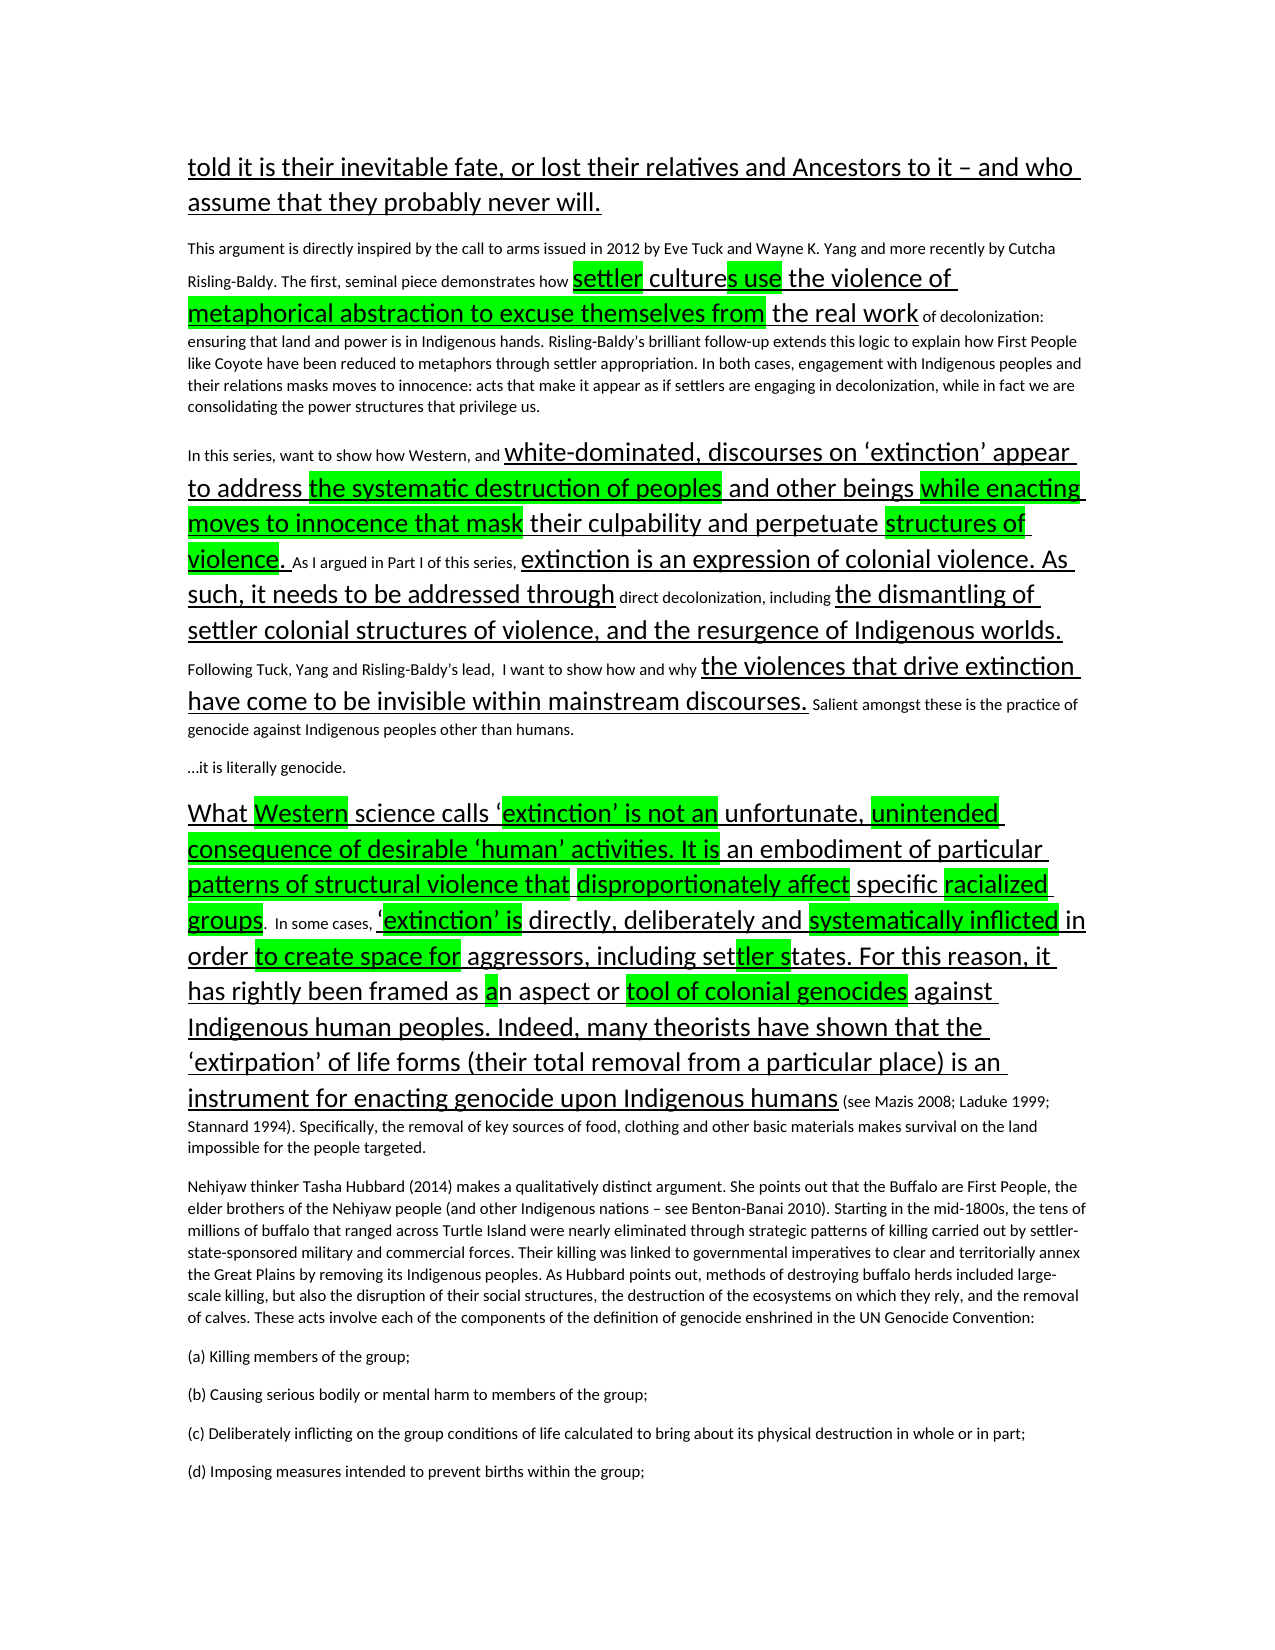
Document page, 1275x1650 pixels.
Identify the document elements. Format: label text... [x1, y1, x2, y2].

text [187, 150, 1087, 219]
text (d) Imposing measures intended to prevent births within the group; [187, 1462, 1087, 1482]
text Nehiyaw thinker Tasha Hubbard (2014) makes a qualitatively distinct argument. She points out that the Buffalo are First People, the elder brothers of the Nehiyaw people (and other Indigenous nations – see Benton-Banai 2010). Starting in the mid-1800s, the tens of millions of buffalo that ranged across Turtle Island were nearly eliminated through strategic patterns of killing carried out by settler-state-sponsored military and commercial forces. Their killing was linked to governmental imperatives to clear and territorially annex the Great Plains by removing its Indigenous peoples. As Hubbard points out, methods of destroying buffalo herds included large-scale killing, but also the disruption of their social structures, the destruction of the ecosystems on which they rely, and the removal of calves. These acts involve each of the components of the definition of genocide enshrined in the UN Genocide Convention: [187, 1176, 1087, 1328]
text In this series, want to show how Western, and white-dominated, discourses on ‘extinction’ appear to address the systematic destruction of peoples and other beings while enacting moves to innocence that mask their culpability and perpetuate structures of violence. As I argued in Part I of this series, extinction is an expression of colonial violence. As such, it needs to be addressed through direct decolonization, including the dismantling of settler colonial structures of violence, and the resurgence of Indigenous worlds. Following Tuck, Yang and Risling-Baldy’s lead, I want to show how and why the violences that drive extinction have come to be invisible within mainstream discourses. Salient amongst these is the practice of genocide against Indigenous peoples other than humans. [187, 435, 1087, 739]
text (a) Killing members of the group; [187, 1346, 1087, 1366]
text What Western science calls ‘extinction’ is not an unfortunate, unintended consequence of desirable ‘human’ activities. It is an embodiment of particular patterns of structural violence that disproportionately affect specific racialized groups. In some cases, ‘extinction’ is directly, deliberately and systematically inflicted in order to create space for aggressors, including settler states. For this reason, it has rightly been framed as an aspect or tool of colonial genocides against Indigenous human peoples. Indeed, many theorists have shown that the ‘extirpation’ of life forms (their total removal from a particular place) is an instrument for enacting genocide upon Indigenous humans (see Mazis 2008; Laduke 1999; Stannard 1994). Specifically, the removal of key sources of food, clothing and other basic materials makes survival on the land impossible for the people targeted. [187, 796, 1087, 1158]
text …it is literally genocide. [187, 758, 1087, 778]
text This argument is directly inspired by the call to arms issued in 2012 by Eve Tuck and Wayne K. Yang and more recently by Cutcha Risling-Baldy. The first, seminal piece demonstrates how settler cultures use the violence of metaphorical abstraction to excuse themselves from the real work of decolonization: ensuring that land and power is in Indigenous hands. Risling-Baldy’s brilliant follow-up extends this logic to explain how First People like Coyote have been reduced to metaphors through settler appropriation. In both cases, engagement with Indigenous peoples and their relations masks moves to innocence: acts that make it appear as if settlers are engaging in decolonization, while in fact we are consolidating the power structures that privilege us. [187, 238, 1087, 417]
text (c) Deliberately inflicting on the group conditions of life calculated to bring about its physical destruction in whole or in part; [187, 1423, 1087, 1443]
text (b) Causing serious bodily or mental harm to members of the group; [187, 1384, 1087, 1405]
